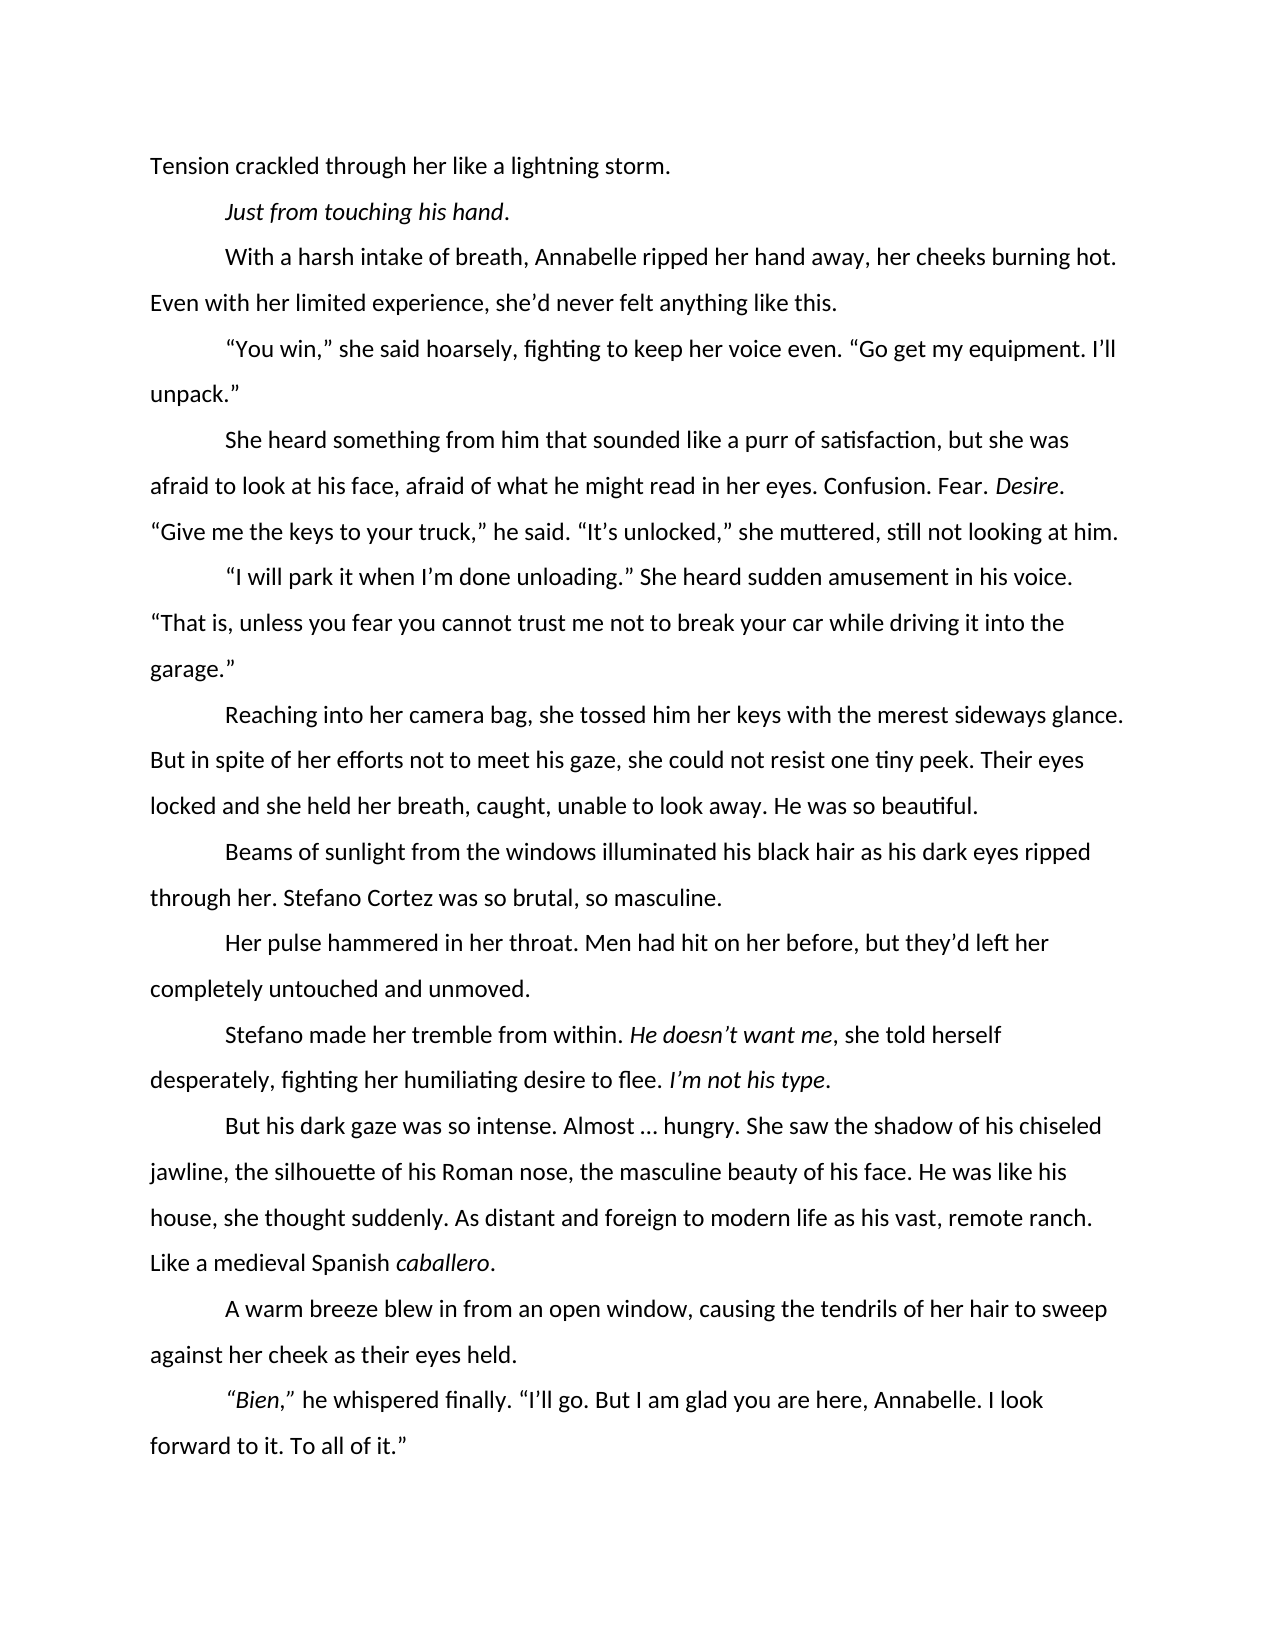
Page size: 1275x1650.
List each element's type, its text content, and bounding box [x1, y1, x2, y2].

text With a harsh intake of breath, Annabelle ripped her hand away, her cheeks burning hot. Even with her limited experience, she’d never felt anything like this. [150, 241, 1125, 318]
text Her pulse hammered in her throat. Men had hit on her before, but they’d left her completely untouched and unmoved. [150, 927, 1125, 1004]
text “You win,” she said hoarsely, fighting to keep her voice even. “Go get my equipment. I’ll unpack.” [150, 333, 1125, 409]
text She heard something from him that sounded like a purr of satisfaction, but she was afraid to look at his face, afraid of what he might read in her eyes. Confusion. Fear. Desire. “Give me the keys to your truck,” he said. “It’s unlocked,” she muttered, still not looking at him. [150, 424, 1125, 546]
text But his dark gaze was so intense. Almost … hungry. She saw the shadow of his chiseled jawline, the silhouette of his Roman nose, the masculine beauty of his face. He was like his house, she thought suddenly. As distant and foreign to modern life as his vast, remote ranch. Like a medieval Spanish caballero. [150, 1110, 1125, 1278]
text Beams of sunlight from the windows illuminated his black hair as his dark eyes ripped through her. Stefano Cortez was so brutal, so masculine. [150, 836, 1125, 912]
text “I will park it when I’m done unloading.” She heard sudden amusement in his voice. “That is, unless you fear you cannot trust me not to break your car while driving it into the garage.” [150, 562, 1125, 683]
text Reaching into her camera bag, she tossed him her keys with the merest sideways glance. But in spite of her efforts not to meet his gaze, she could not resist one tiny peek. Their eyes locked and she held her breath, caught, unable to look away. He was so beautiful. [150, 699, 1125, 821]
text Just from touching his hand. [150, 196, 1125, 226]
text “Bien,” he whispered finally. “I’ll go. But I am glad you are here, Annabelle. I look forward to it. To all of it.” [150, 1385, 1125, 1461]
text Stefano made her tremble from within. He doesn’t want me, she told herself desperately, fighting her humiliating desire to flee. I’m not his type. [150, 1019, 1125, 1095]
text A warm breeze blew in from an open window, causing the tendrils of her hair to sweep against her cheek as their eyes held. [150, 1293, 1125, 1369]
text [150, 150, 1125, 181]
